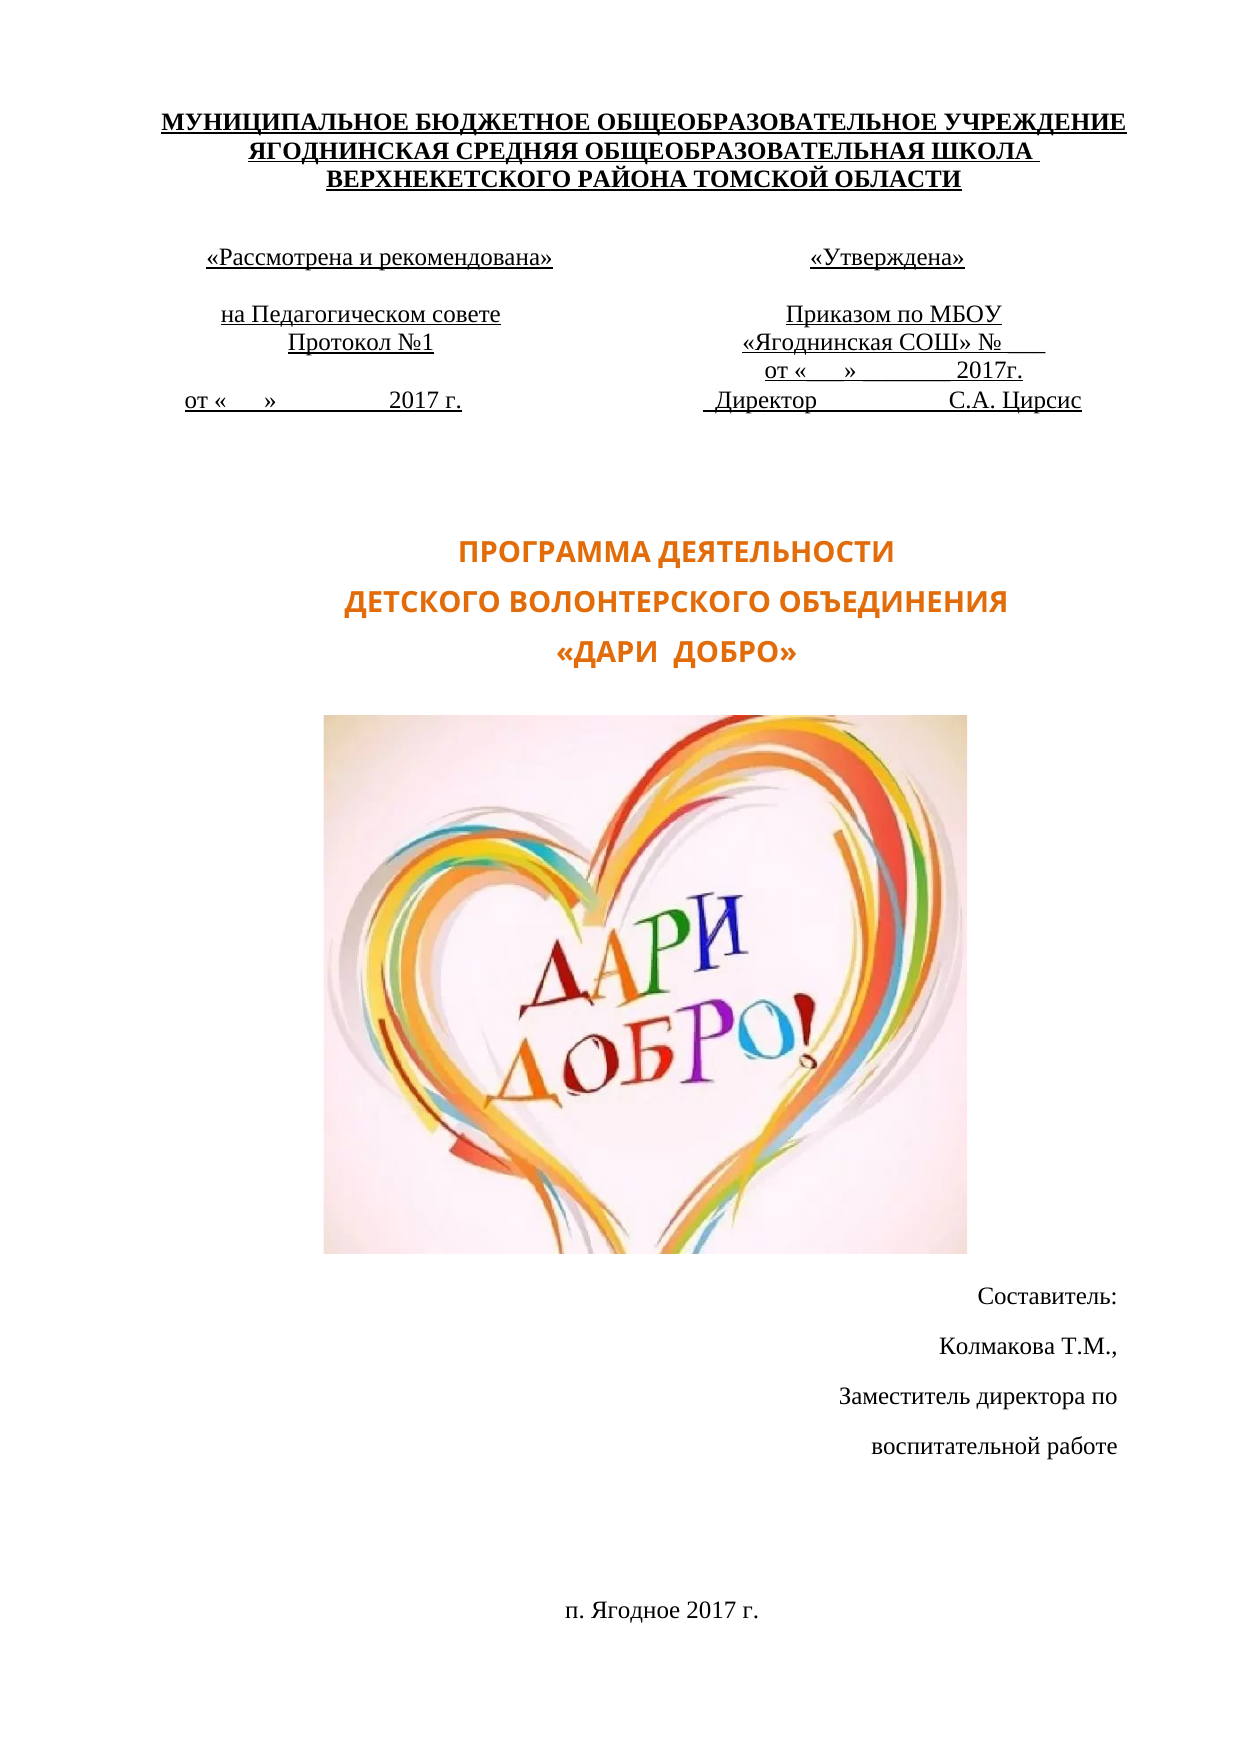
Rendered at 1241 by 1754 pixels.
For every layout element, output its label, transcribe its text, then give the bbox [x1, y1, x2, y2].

picture [323, 715, 968, 1254]
text п. Ягодное 2017 г. [206, 1595, 1118, 1623]
